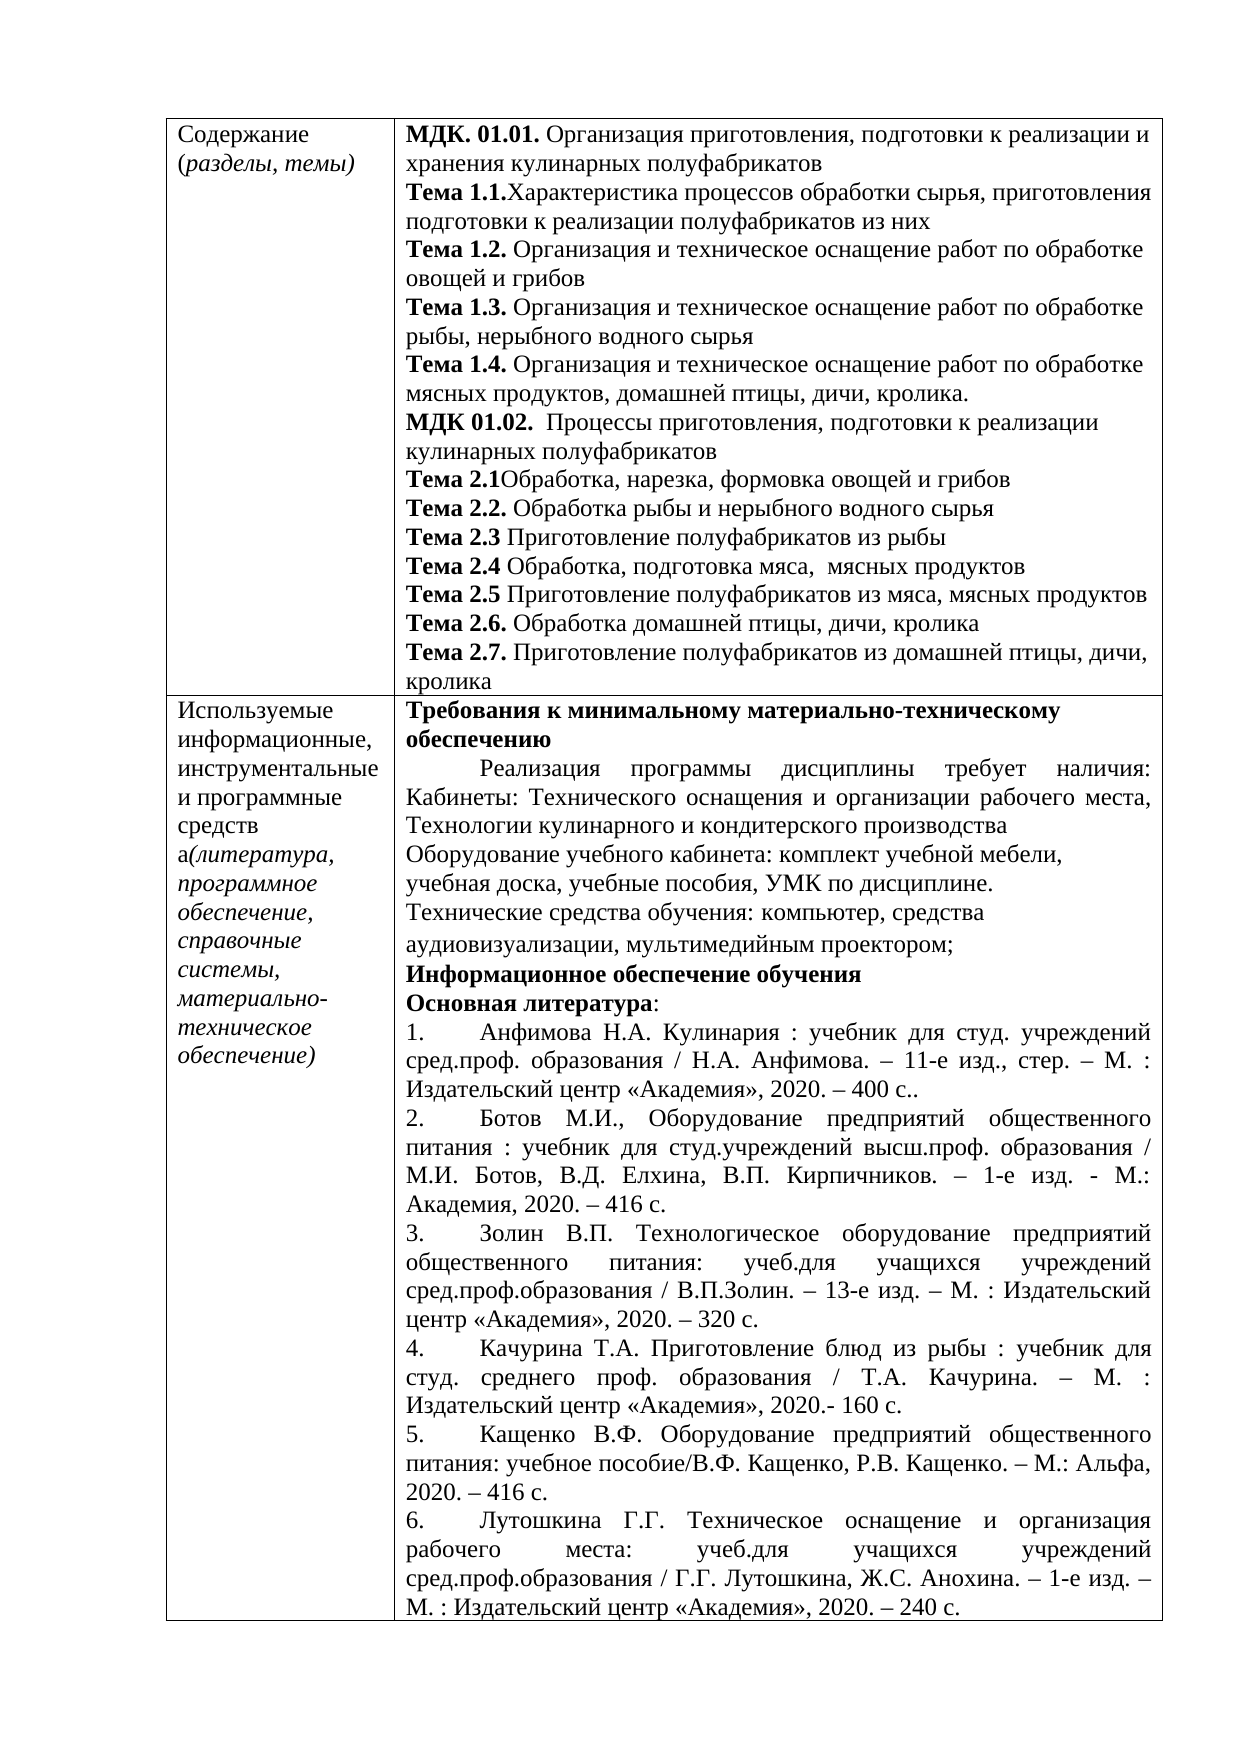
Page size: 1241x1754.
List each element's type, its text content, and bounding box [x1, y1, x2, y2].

table_cell МДК. 01.01. Организация приготовления, подготовки к реализации и хранения кулинарных полуфабрикатов Тема 1.1.Характеристика процессов обработки сырья, приготовления подготовки к реализации полуфабрикатов из них Тема 1.2. Организация и техническое оснащение работ по обработке овощей и грибов Тема 1.3. Организация и техническое оснащение работ по обработке рыбы, нерыбного водного сырья Тема 1.4. Организация и техническое оснащение работ по обработке мясных продуктов, домашней птицы, дичи, кролика. МДК 01.02. Процессы приготовления, подготовки к реализации кулинарных полуфабрикатов Тема 2.1Обработка, нарезка, формовка овощей и грибов Тема 2.2. Обработка рыбы и нерыбного водного сырья Тема 2.3 Приготовление полуфабрикатов из рыбы Тема 2.4 Обработка, подготовка мяса, мясных продуктов Тема 2.5 Приготовление полуфабрикатов из мяса, мясных продуктов Тема 2.6. Обработка домашней птицы, дичи, кролика Тема 2.7. Приготовление полуфабрикатов из домашней птицы, дичи, кролика [395, 119, 1162, 694]
table_cell Содержание (разделы, темы) [167, 119, 394, 694]
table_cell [395, 696, 1162, 1620]
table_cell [167, 696, 394, 1620]
